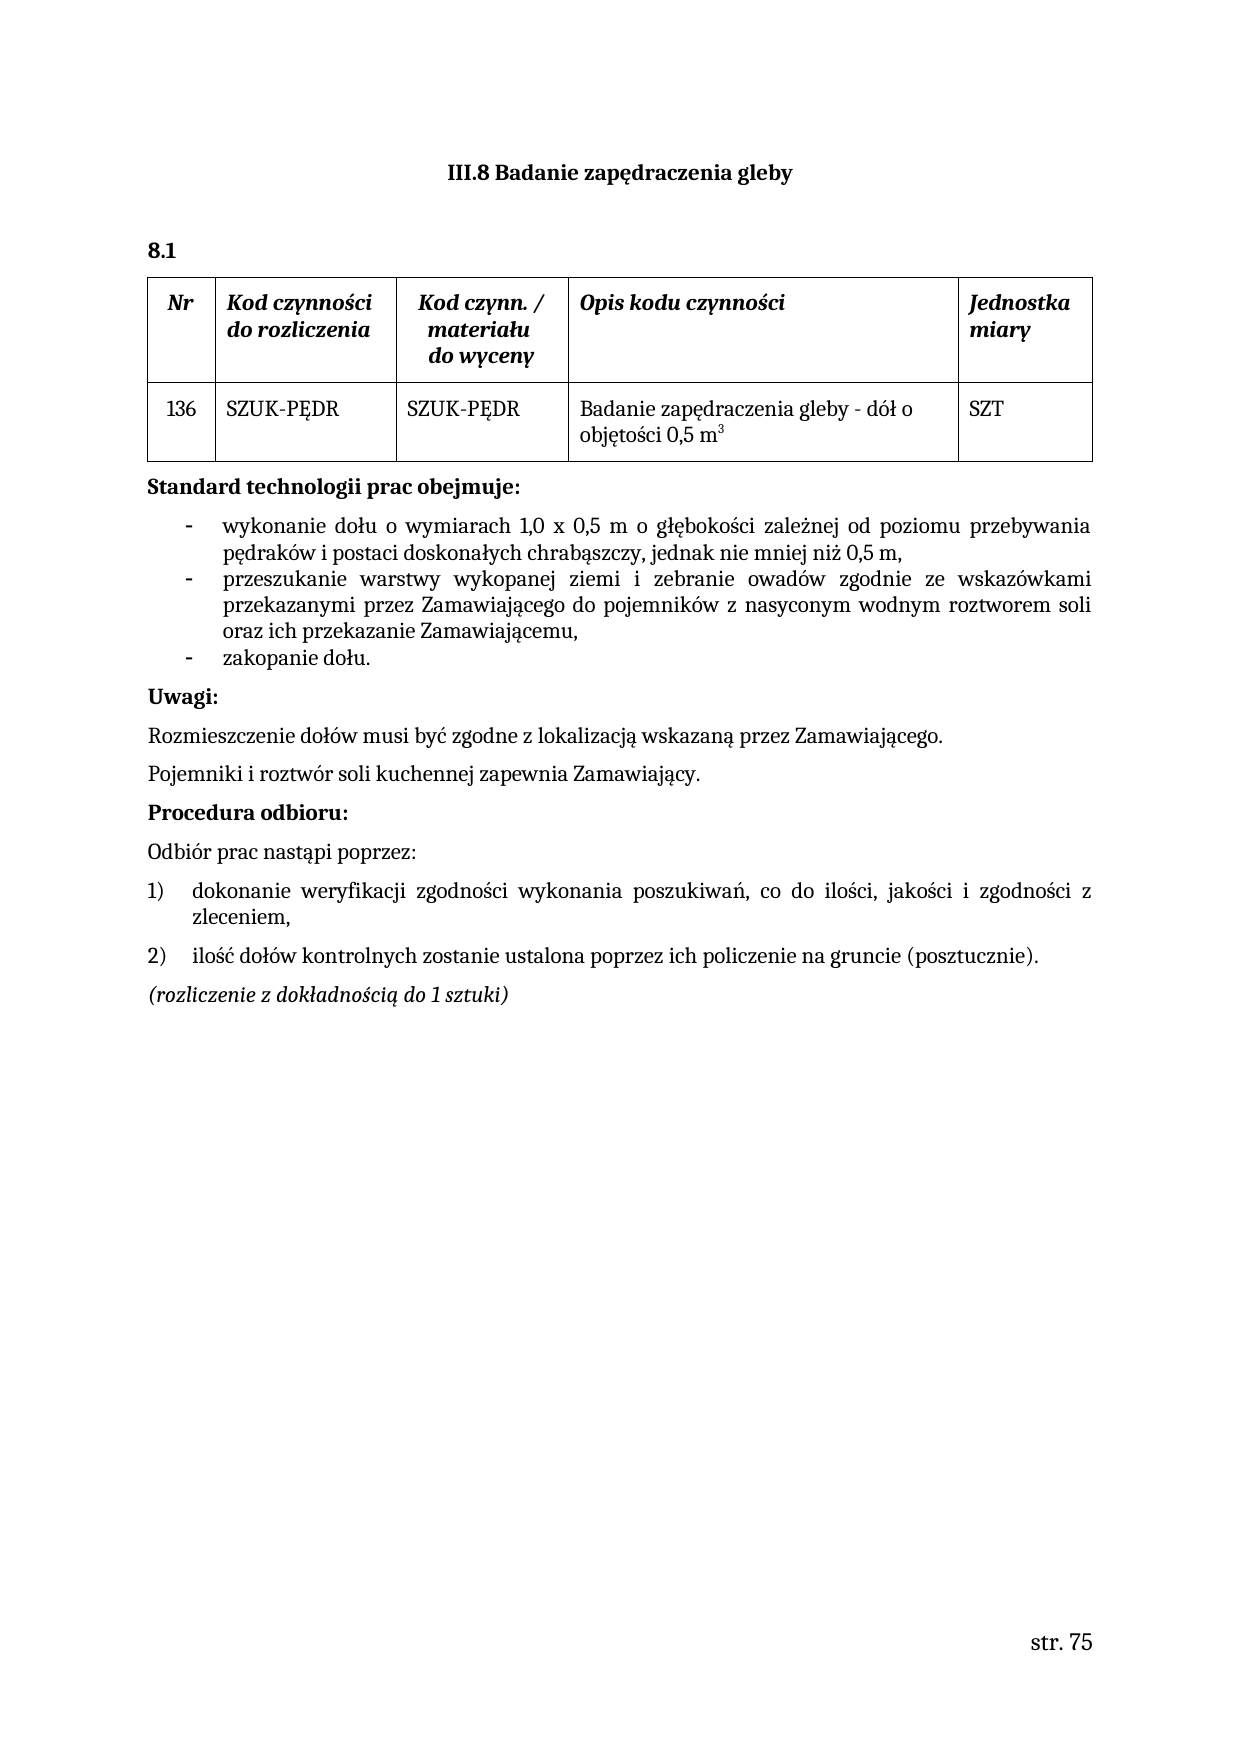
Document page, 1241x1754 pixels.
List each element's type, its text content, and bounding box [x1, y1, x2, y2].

text Rozmieszczenie dołów musi być zgodne z lokalizacją wskazaną przez Zamawiającego. [148, 722, 1093, 749]
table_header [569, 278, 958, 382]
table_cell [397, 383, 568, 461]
text Pojemniki i roztwór soli kuchennej zapewnia Zamawiający. [148, 761, 1093, 788]
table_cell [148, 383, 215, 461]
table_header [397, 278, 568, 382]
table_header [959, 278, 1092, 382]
text Uwagi: [148, 683, 1093, 710]
text III.8 Badanie zapędraczenia gleby [148, 160, 1093, 186]
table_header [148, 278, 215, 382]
list zakopanie dołu. [185, 645, 1093, 671]
list dokonanie weryfikacji zgodności wykonania poszukiwań, co do ilości, jakości i zgodności z zleceniem, [148, 878, 1093, 931]
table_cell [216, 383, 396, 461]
text (rozliczenie z dokładnością do 1 sztuki) [148, 982, 1093, 1008]
text Odbiór prac nastąpi poprzez: [148, 839, 1093, 865]
list przeszukanie warstwy wykopanej ziemi i zebranie owadów zgodnie ze wskazówkami przekazanymi przez Zamawiającego do pojemników z nasyconym wodnym roztworem soli oraz ich przekazanie Zamawiającemu, [185, 566, 1093, 645]
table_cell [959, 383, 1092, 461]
text Standard technologii prac obejmuje: [148, 474, 1093, 500]
text 8.1 [148, 238, 1093, 264]
text Procedura odbioru: [148, 800, 1093, 826]
list wykonanie dołu o wymiarach 1,0 x 0,5 m o głębokości zależnej od poziomu przebywania pędraków i postaci doskonałych chrabąszczy, jednak nie mniej niż 0,5 m, [185, 513, 1093, 566]
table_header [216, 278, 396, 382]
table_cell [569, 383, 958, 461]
list ilość dołów kontrolnych zostanie ustalona poprzez ich policzenie na gruncie (posztucznie). [148, 943, 1093, 969]
